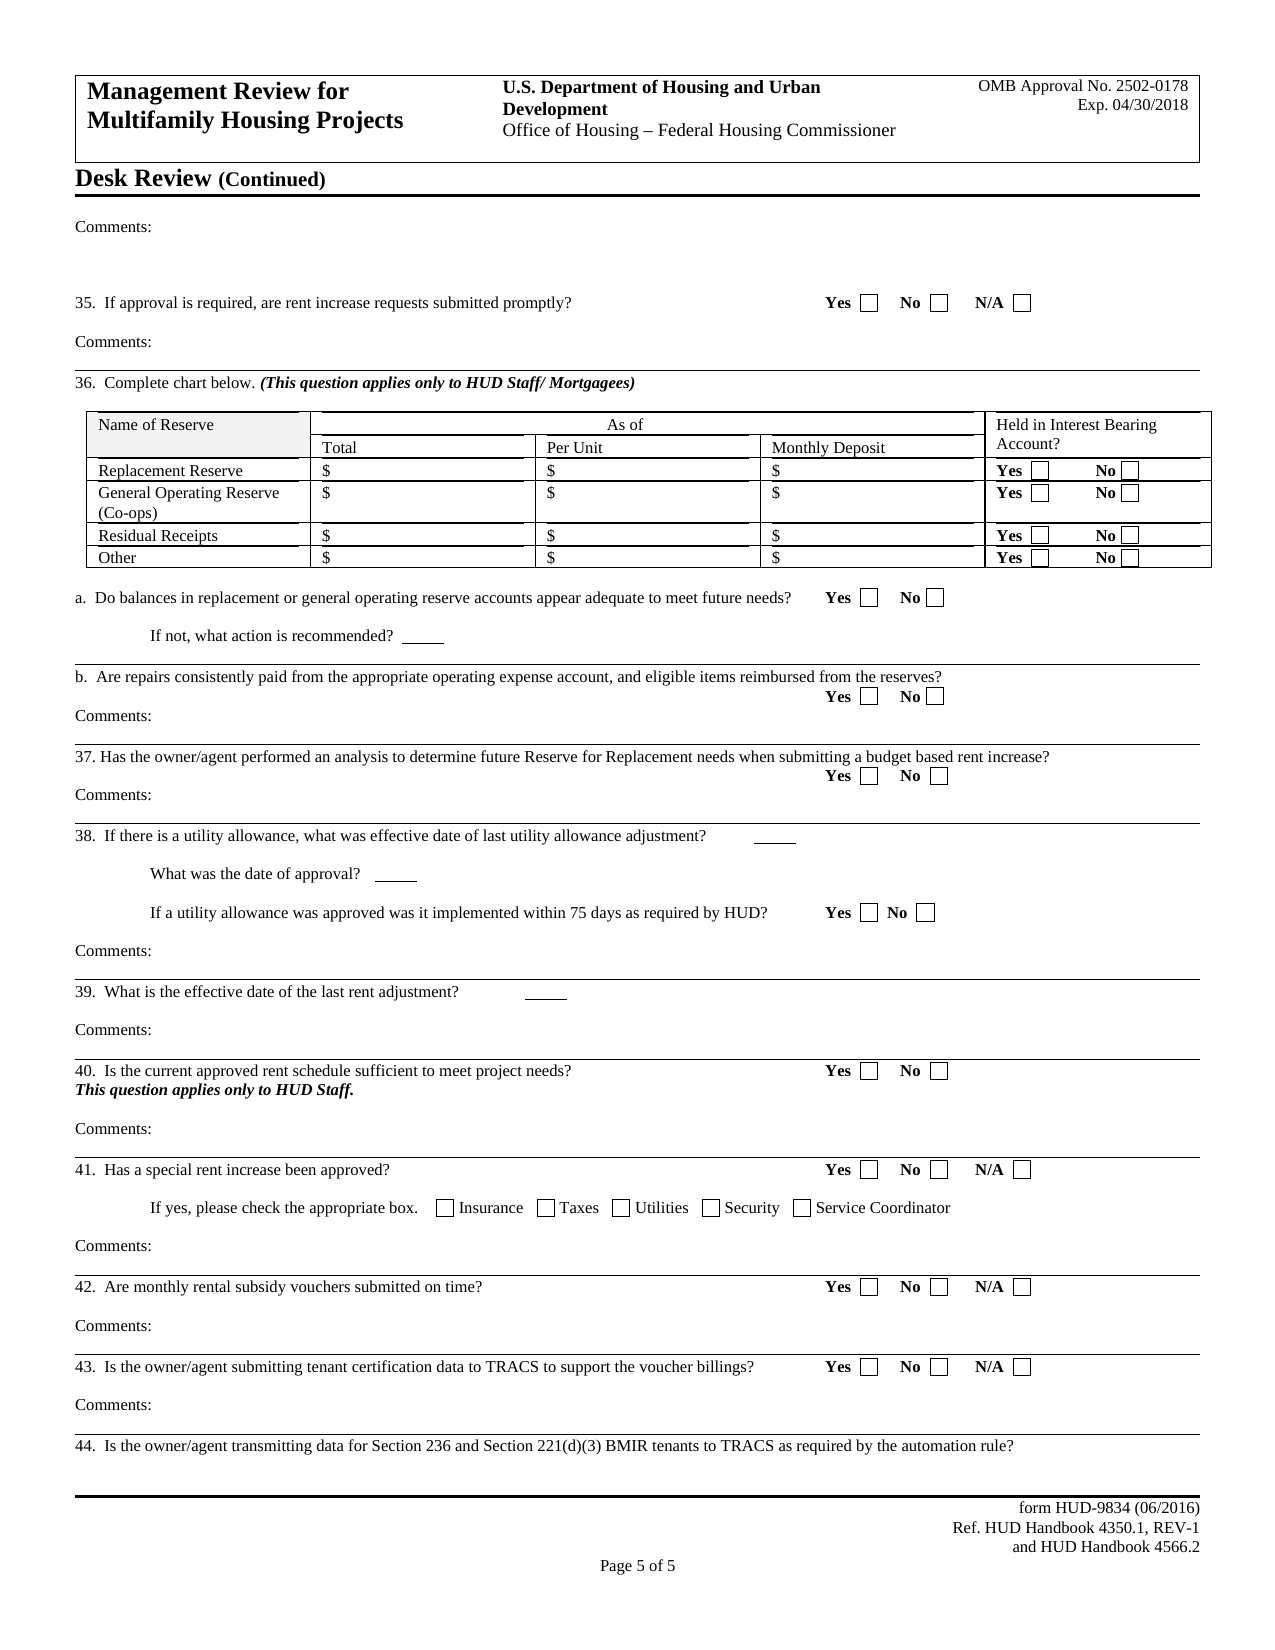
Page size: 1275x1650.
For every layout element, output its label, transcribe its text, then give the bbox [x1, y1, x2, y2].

table_cell Total [311, 435, 535, 457]
table_cell Yes No [986, 523, 1211, 544]
table_cell $ [536, 458, 760, 480]
table_header Held in Interest Bearing Account? [986, 412, 1211, 457]
text Comments: [75, 1236, 1200, 1255]
text 42. Are monthly rental subsidy vouchers submitted on time? Yes No N/A [75, 1276, 1200, 1296]
table_cell $ [761, 481, 984, 522]
text This question applies only to HUD Staff. [75, 1080, 1200, 1099]
text If a utility allowance was approved was it implemented within 75 days as required by HUD? Yes No [75, 902, 1200, 922]
table_cell Yes No [986, 546, 1211, 567]
table_cell $ [761, 546, 984, 567]
text Comments: [75, 1020, 1200, 1039]
text Yes No [75, 766, 1200, 785]
text Comments: [75, 1118, 1200, 1138]
text Comments: [75, 1315, 1200, 1334]
table_cell Per Unit [536, 435, 760, 457]
table_cell Yes No [986, 458, 1211, 480]
table_cell $ [311, 481, 535, 522]
text 39. What is the effective date of the last rent adjustment? [75, 980, 1200, 1001]
table_cell Other [87, 546, 310, 567]
table_cell Monthly Deposit [761, 435, 984, 457]
table_cell $ [761, 523, 984, 544]
text Comments: [75, 331, 1200, 351]
text Comments: [75, 785, 1200, 804]
table_header Name of Reserve [87, 412, 310, 457]
text Comments: [75, 1395, 1200, 1414]
table_cell General Operating Reserve (Co-ops) [87, 481, 310, 522]
table_cell $ [761, 458, 984, 480]
text 41. Has a special rent increase been approved? Yes No N/A [75, 1158, 1200, 1179]
text Comments: [75, 216, 1200, 236]
text If not, what action is recommended? [75, 626, 1200, 645]
text Yes No [75, 686, 1200, 706]
text 44. Is the owner/agent transmitting data for Section 236 and Section 221(d)(3) BMIR tenants to TRACS as required by the automation rule? [75, 1435, 1200, 1455]
text 35. If approval is required, are rent increase requests submitted promptly? Yes No N/A [75, 293, 1200, 312]
table_cell $ [536, 523, 760, 544]
text Comments: [75, 706, 1200, 725]
table_header As of [311, 412, 984, 434]
table_cell $ [311, 458, 535, 480]
text 38. If there is a utility allowance, what was effective date of last utility allowance adjustment? [75, 824, 1200, 845]
table_cell Replacement Reserve [87, 458, 310, 480]
table_cell $ [536, 546, 760, 567]
table_cell $ [311, 546, 535, 567]
text a. Do balances in replacement or general operating reserve accounts appear adequate to meet future needs? Yes No [75, 587, 1200, 607]
table_cell Residual Receipts [87, 523, 310, 544]
text 40. Is the current approved rent schedule sufficient to meet project needs? Yes No [75, 1060, 1200, 1080]
text 37. Has the owner/agent performed an analysis to determine future Reserve for Replacement needs when submitting a budget based rent increase? [75, 745, 1200, 766]
text If yes, please check the appropriate box. Insurance Taxes Utilities Security Service Coordinator [75, 1198, 1200, 1217]
table_cell $ [311, 523, 535, 544]
table_cell Yes No [986, 481, 1211, 522]
text What was the date of approval? [75, 864, 1200, 883]
text b. Are repairs consistently paid from the appropriate operating expense account, and eligible items reimbursed from the reserves? [75, 665, 1200, 686]
table_cell $ [536, 481, 760, 522]
text 36. Complete chart below. (This question applies only to HUD Staff/ Mortgagees) [75, 371, 1200, 392]
text 43. Is the owner/agent submitting tenant certification data to TRACS to support the voucher billings? Yes No N/A [75, 1355, 1200, 1376]
text Comments: [75, 941, 1200, 960]
